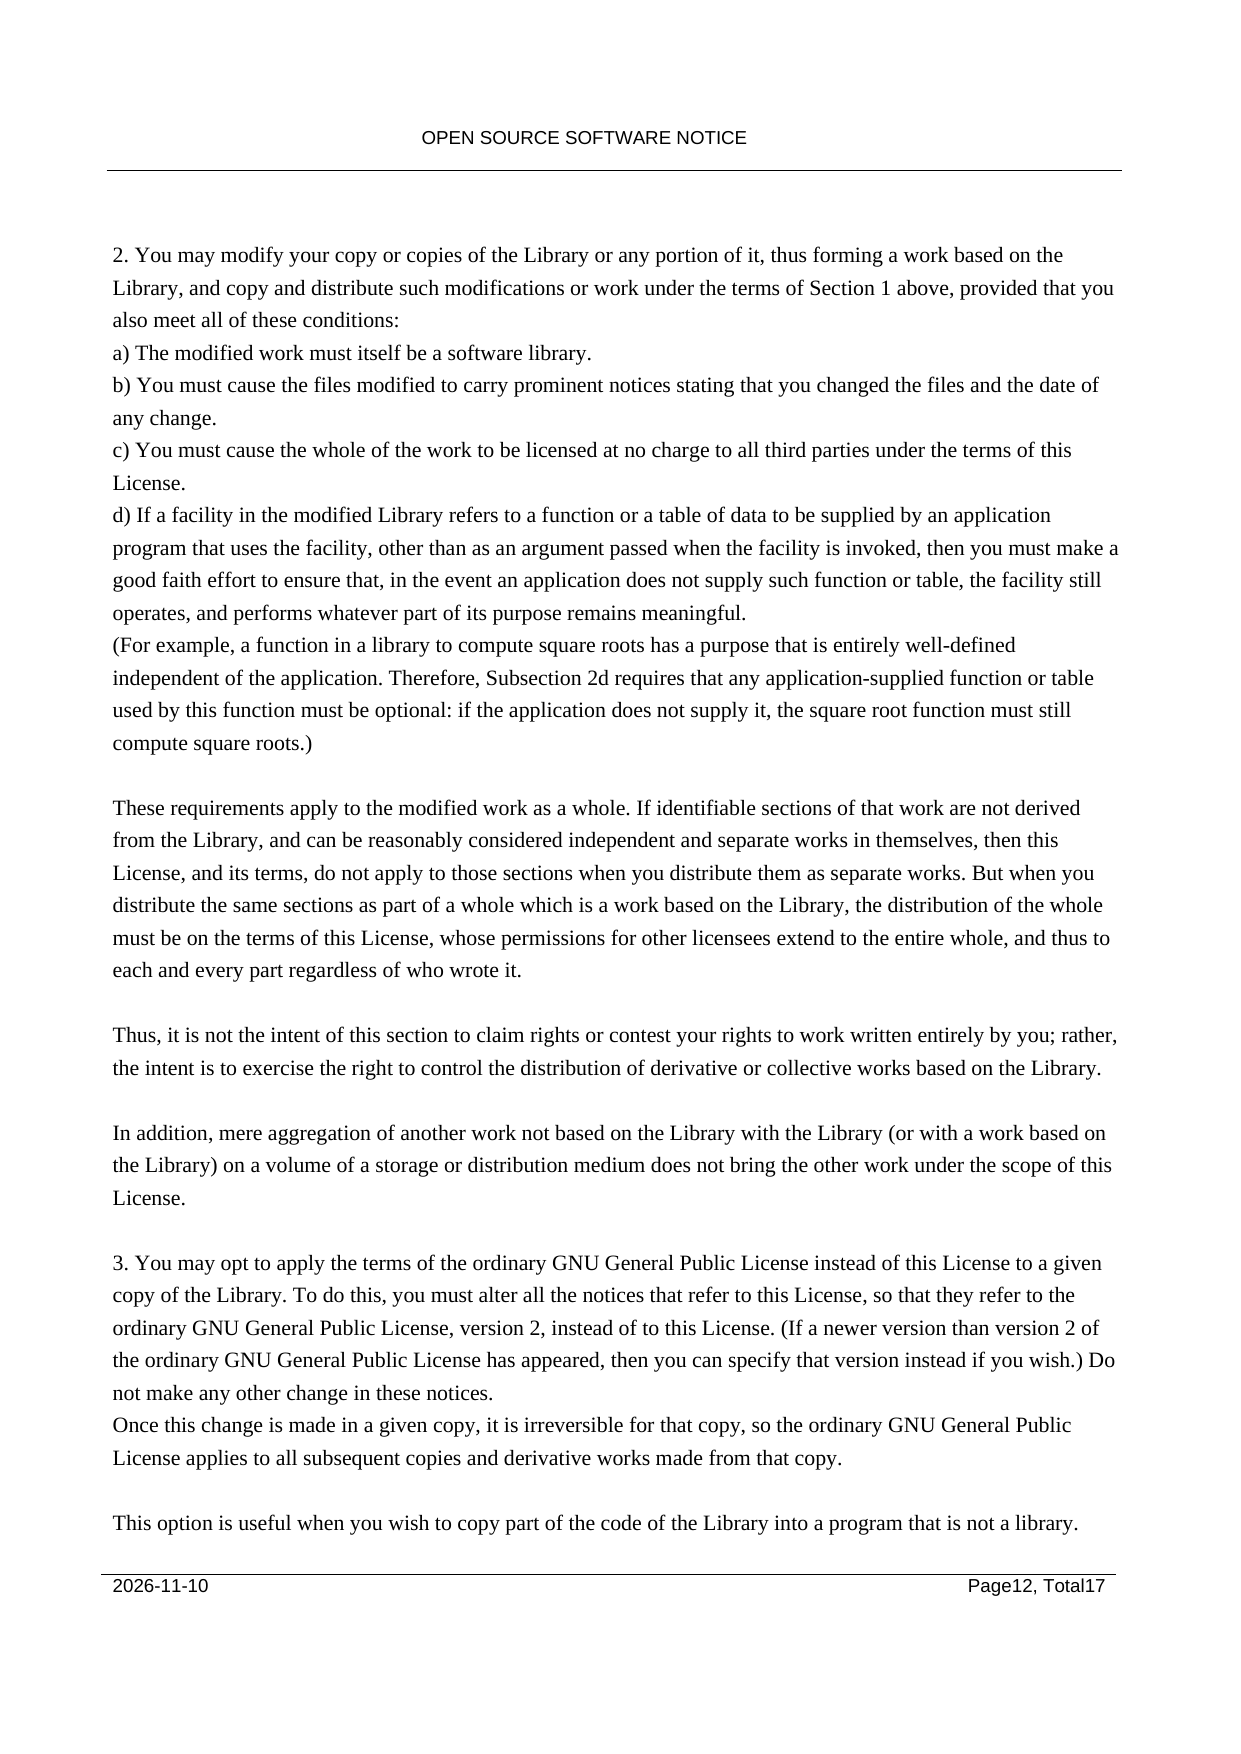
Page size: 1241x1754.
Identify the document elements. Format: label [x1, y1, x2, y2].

text [112, 206, 1128, 1539]
